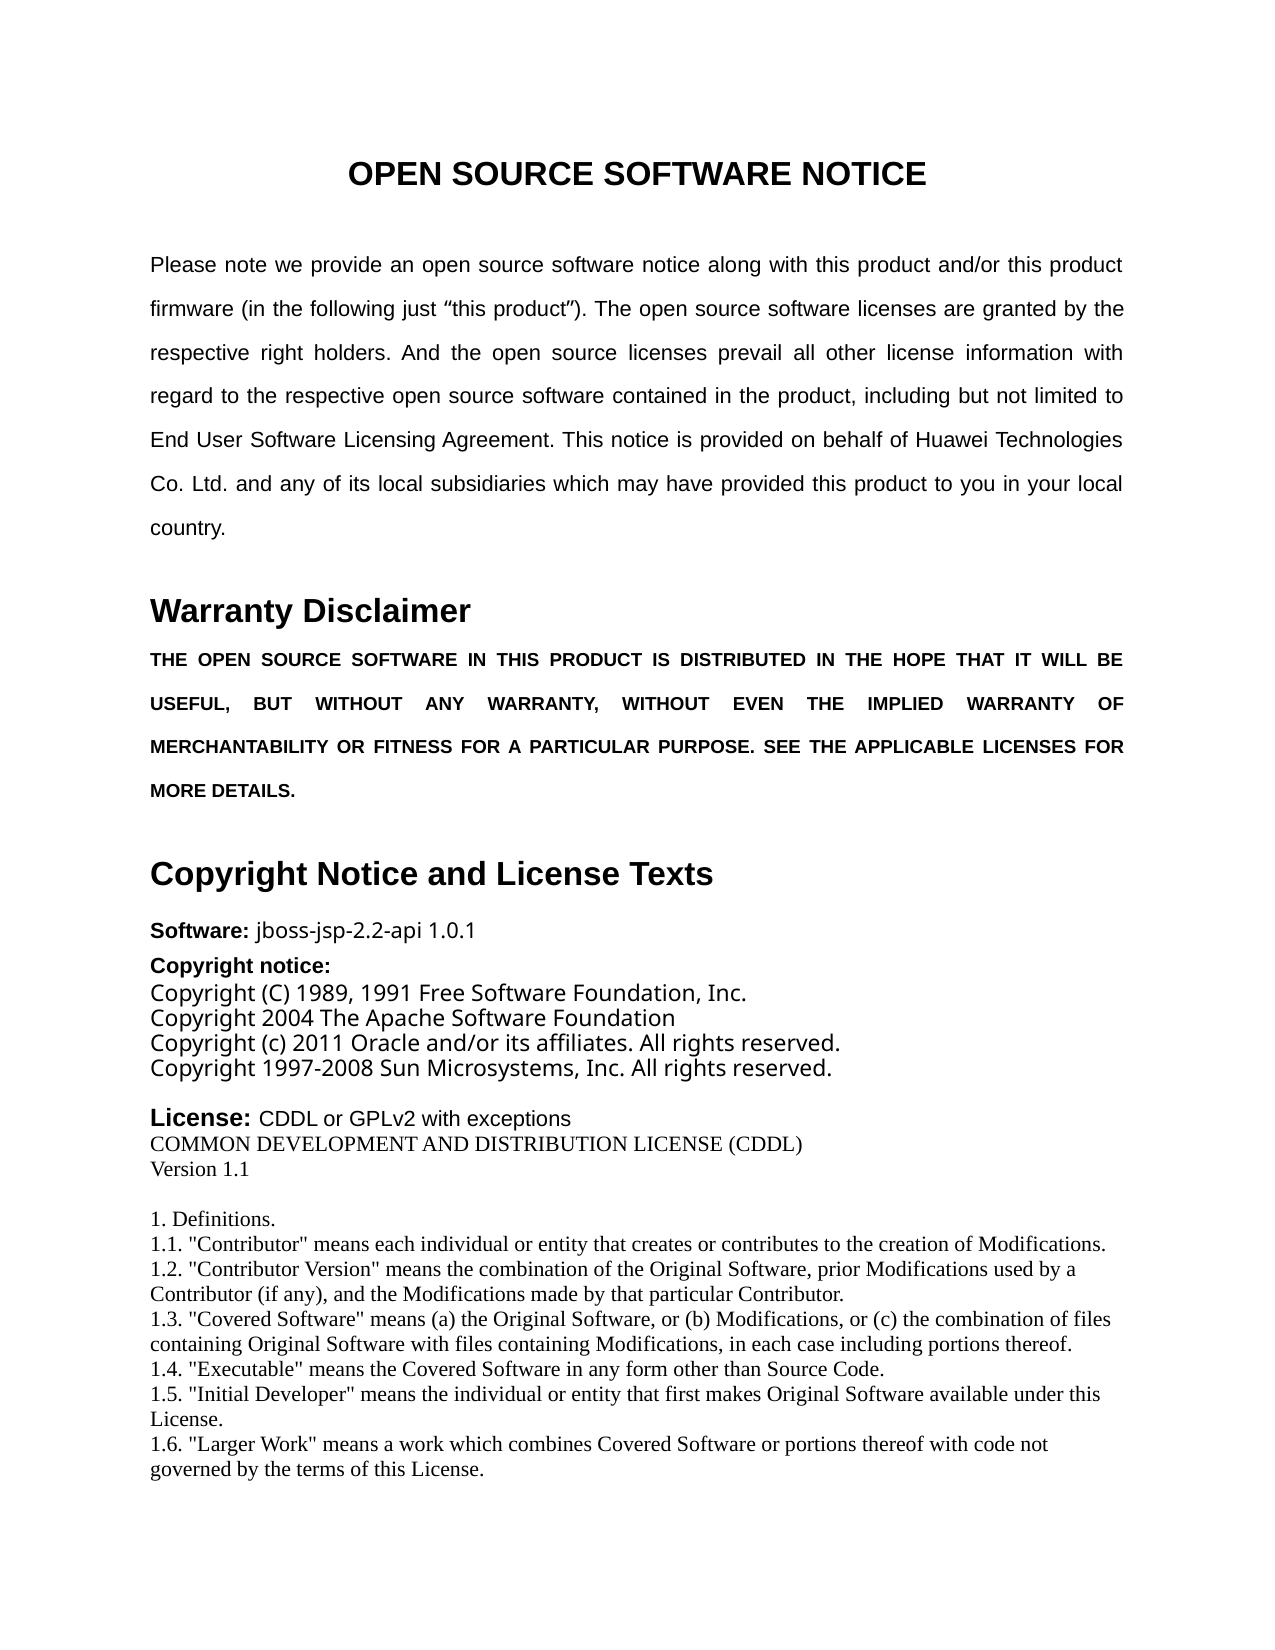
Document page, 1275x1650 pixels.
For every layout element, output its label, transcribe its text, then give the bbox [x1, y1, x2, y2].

text Warranty Disclaimer [150, 587, 1125, 631]
text 1.3. "Covered Software" means (a) the Original Software, or (b) Modifications, or (c) the combination of files containing Original Software with files containing Modifications, in each case including portions thereof. [150, 1306, 1125, 1356]
text Please note we provide an open source software notice along with this product and/or this product firmware (in the following just “this product”). The open source software licenses are granted by the respective right holders. And the open source licenses prevail all other license information with regard to the respective open source software contained in the product, including but not limited to End User Software Licensing Agreement. This notice is provided on behalf of Huawei Technologies Co. Ltd. and any of its local subsidiaries which may have provided this product to you in your local country. [150, 237, 1125, 544]
text Copyright notice: [150, 944, 1125, 981]
text The open source software in this product is distributed in the hope that it will be useful, but WITHOUT ANY WARRANTY, without even the implied warranty of MERCHANTABILITY or FITNESS FOR A PARTICULAR PURPOSE. See the applicable licenses for more details. [150, 631, 1125, 806]
text 1.2. "Contributor Version" means the combination of the Original Software, prior Modifications used by a Contributor (if any), and the Modifications made by that particular Contributor. [150, 1256, 1125, 1306]
text Software: jboss-jsp-2.2-api 1.0.1 [150, 919, 1125, 944]
text License: CDDL or GPLv2 with exceptions [150, 1106, 1125, 1131]
text 1.6. "Larger Work" means a work which combines Covered Software or portions thereof with code not governed by the terms of this License. [150, 1431, 1125, 1481]
text 1.5. "Initial Developer" means the individual or entity that first makes Original Software available under this License. [150, 1381, 1125, 1431]
text Copyright Notice and License Texts [150, 850, 1125, 894]
text Version 1.1 [150, 1156, 1125, 1181]
text 1.4. "Executable" means the Covered Software in any form other than Source Code. [150, 1356, 1125, 1381]
text 1.1. "Contributor" means each individual or entity that creates or contributes to the creation of Modifications. [150, 1231, 1125, 1256]
text 1. Definitions. [150, 1206, 1125, 1231]
text COMMON DEVELOPMENT AND DISTRIBUTION LICENSE (CDDL) [150, 1131, 1125, 1156]
text Copyright (C) 1989, 1991 Free Software Foundation, Inc. Copyright 2004 The Apache Software Foundation Copyright (c) 2011 Oracle and/or its affiliates. All rights reserved. Copyright 1997-2008 Sun Microsystems, Inc. All rights reserved. [150, 981, 1125, 1106]
text OPEN SOURCE SOFTWARE NOTICE [150, 150, 1125, 194]
